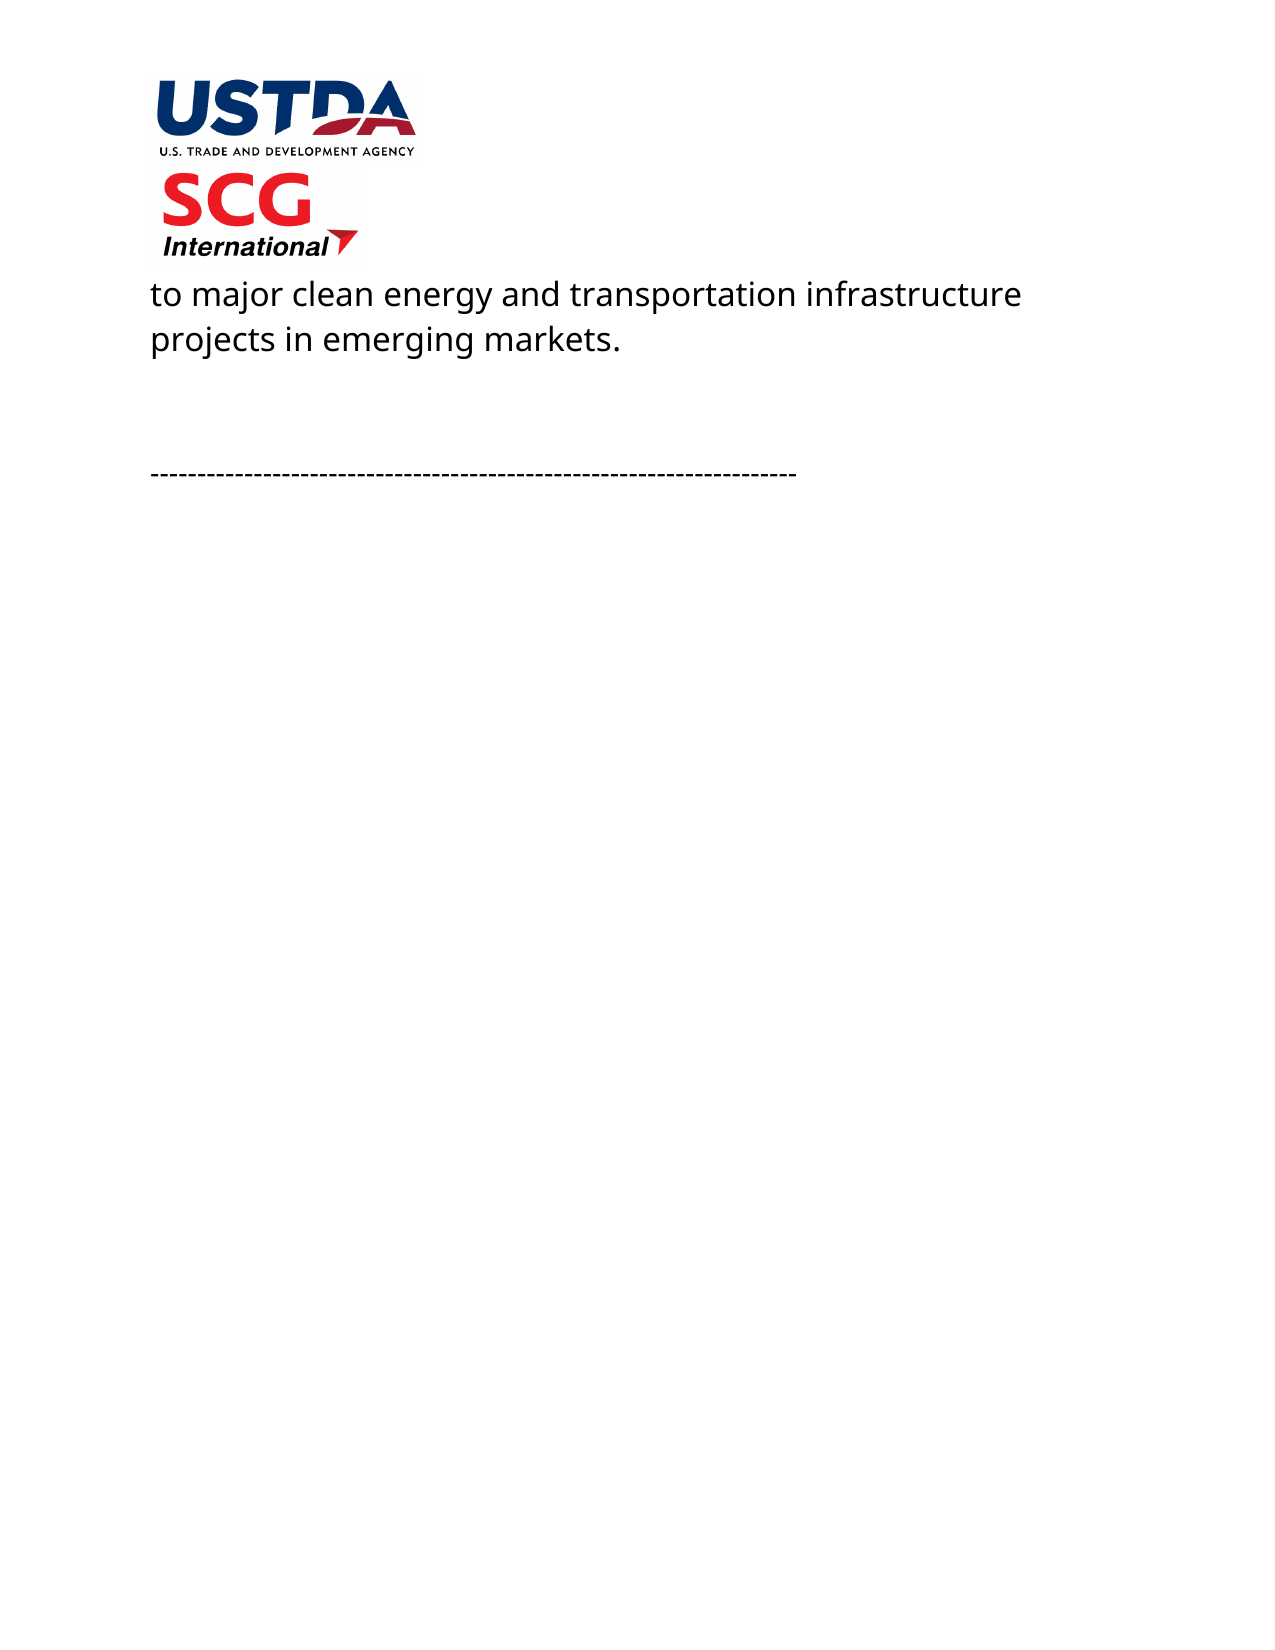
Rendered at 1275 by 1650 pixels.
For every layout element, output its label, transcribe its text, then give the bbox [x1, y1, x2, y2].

picture [150, 73, 422, 271]
text --------------------------------------------------------------------- [150, 421, 1125, 492]
